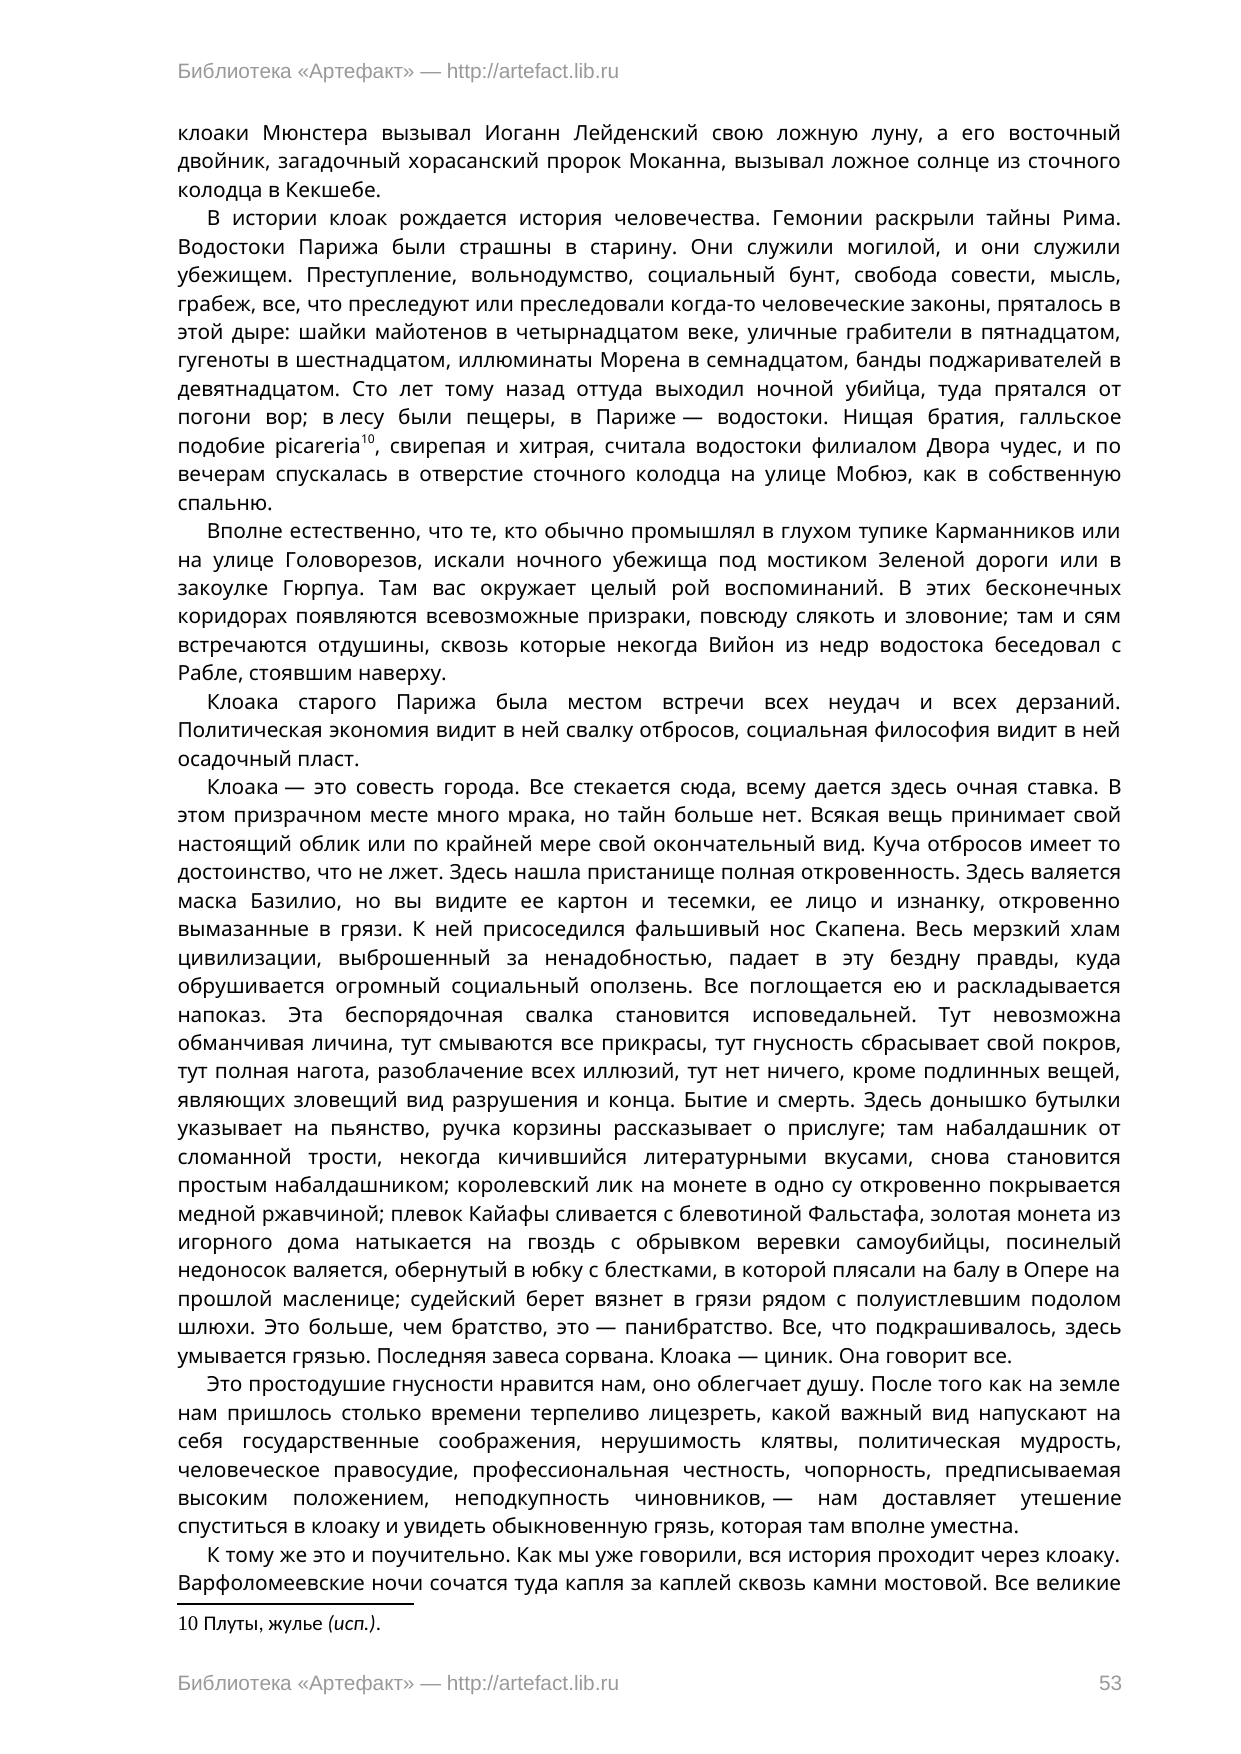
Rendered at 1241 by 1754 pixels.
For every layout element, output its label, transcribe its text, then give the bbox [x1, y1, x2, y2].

text Вполне естественно, что те, кто обычно промышлял в глухом тупике Карманников или на улице Головорезов, искали ночного убежища под мостиком Зеленой дороги или в закоулке Гюрпуа. Там вас окружает целый рой воспоминаний. В этих бесконечных коридорах появляются всевозможные призраки, повсюду слякоть и зловоние; там и сям встречаются отдушины, сквозь которые некогда Вийон из недр водостока беседовал с Рабле, стоявшим наверху. [177, 516, 1122, 687]
text Клоака старого Парижа была местом встречи всех неудач и всех дерзаний. Политическая экономия видит в ней свалку отбросов, социальная философия видит в ней осадочный пласт. [177, 687, 1122, 772]
text В истории клоак рождается история человечества. Гемонии раскрыли тайны Рима. Водостоки Парижа были страшны в старину. Они служили могилой, и они служили убежищем. Преступление, вольнодумство, социальный бунт, свобода совести, мысль, грабеж, все, что преследуют или преследовали когда-то человеческие законы, пряталось в этой дыре: шайки майотенов в четырнадцатом веке, уличные грабители в пятнадцатом, гугеноты в шестнадцатом, иллюминаты Морена в семнадцатом, банды поджаривателей в девятнадцатом. Сто лет тому назад оттуда выходил ночной убийца, туда прятался от погони вор; в лесу были пещеры, в Париже — водостоки. Нищая братия, галльское подобие picareria, свирепая и хитрая, считала водостоки филиалом Двора чудес, и по вечерам спускалась в отверстие сточного колодца на улице Мобюэ, как в собственную спальню. [177, 203, 1122, 516]
text Это простодушие гнусности нравится нам, оно облегчает душу. После того как на земле нам пришлось столько времени терпеливо лицезреть, какой важный вид напускают на себя государственные соображения, нерушимость клятвы, политическая мудрость, человеческое правосудие, профессиональная честность, чопорность, предписываемая высоким положением, неподкупность чиновников, — нам доставляет утешение спуститься в клоаку и увидеть обыкновенную грязь, которая там вполне уместна. [177, 1369, 1122, 1540]
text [177, 1540, 1122, 1597]
text Клоака — это совесть города. Все стекается сюда, всему дается здесь очная ставка. В этом призрачном месте много мрака, но тайн больше нет. Всякая вещь принимает свой настоящий облик или по крайней мере свой окончательный вид. Куча отбросов имеет то достоинство, что не лжет. Здесь нашла пристанище полная откровенность. Здесь валяется маска Базилио, но вы видите ее картон и тесемки, ее лицо и изнанку, откровенно вымазанные в грязи. К ней присоседился фальшивый нос Скапена. Весь мерзкий хлам цивилизации, выброшенный за ненадобностью, падает в эту бездну правды, куда обрушивается огромный социальный оползень. Все поглощается ею и раскладывается напоказ. Эта беспорядочная свалка становится исповедальней. Тут невозможна обманчивая личина, тут смываются все прикрасы, тут гнусность сбрасывает свой покров, тут полная нагота, разоблачение всех иллюзий, тут нет ничего, кроме подлинных вещей, являющих зловещий вид разрушения и конца. Бытие и смерть. Здесь донышко бутылки указывает на пьянство, ручка корзины рассказывает о прислуге; там набалдашник от сломанной трости, некогда кичившийся литературными вкусами, снова становится простым набалдашником; королевский лик на монете в одно су откровенно покрывается медной ржавчиной; плевок Кайафы сливается с блевотиной Фальстафа, золотая монета из игорного дома натыкается на гвоздь с обрывком веревки самоубийцы, посинелый недоносок валяется, обернутый в юбку с блестками, в которой плясали на балу в Опере на прошлой масленице; судейский берет вязнет в грязи рядом с полуистлевшим подолом шлюхи. Это больше, чем братство, это — панибратство. Все, что подкрашивалось, здесь умывается грязью. Последняя завеса сорвана. Клоака — циник. Она говорит все. [177, 772, 1122, 1369]
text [177, 118, 1122, 203]
